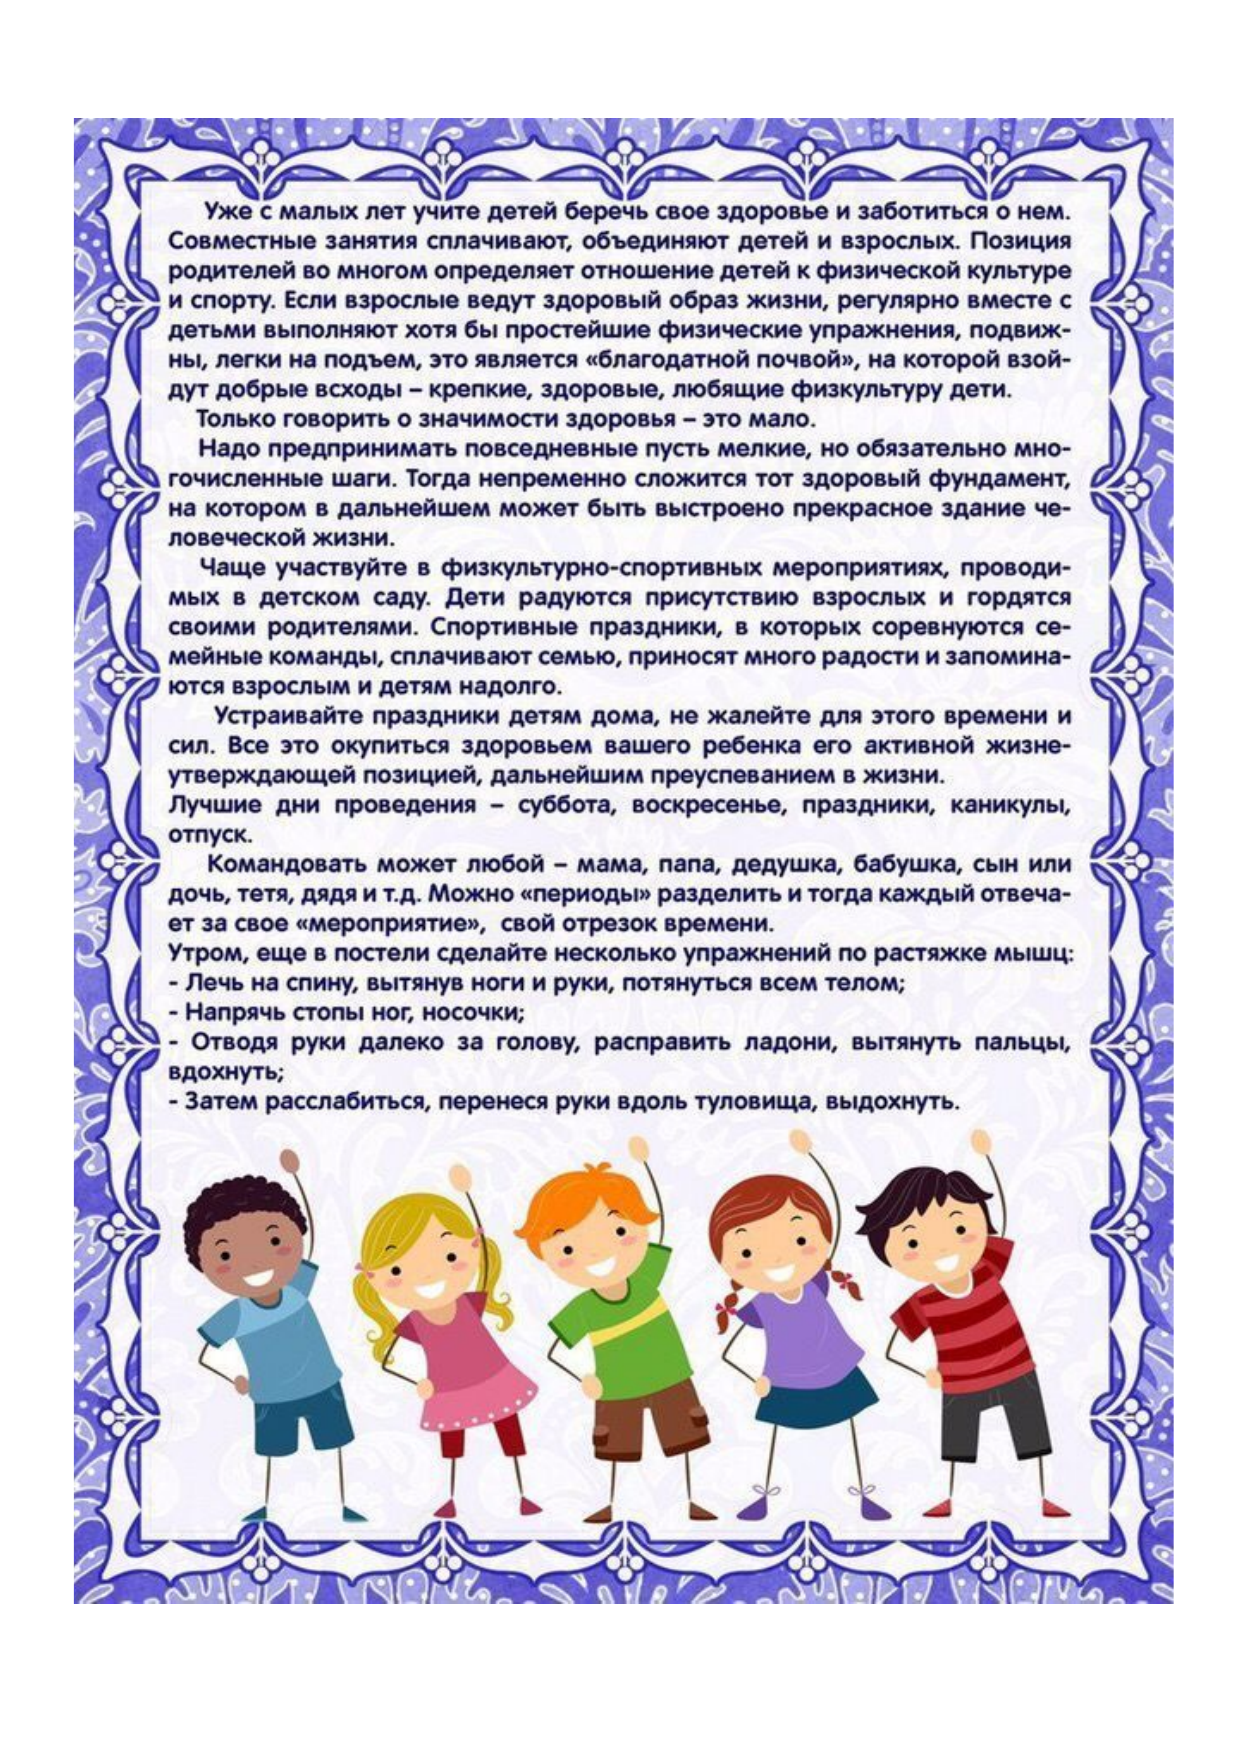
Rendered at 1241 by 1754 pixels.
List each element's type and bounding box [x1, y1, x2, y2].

picture [73, 118, 1174, 1604]
